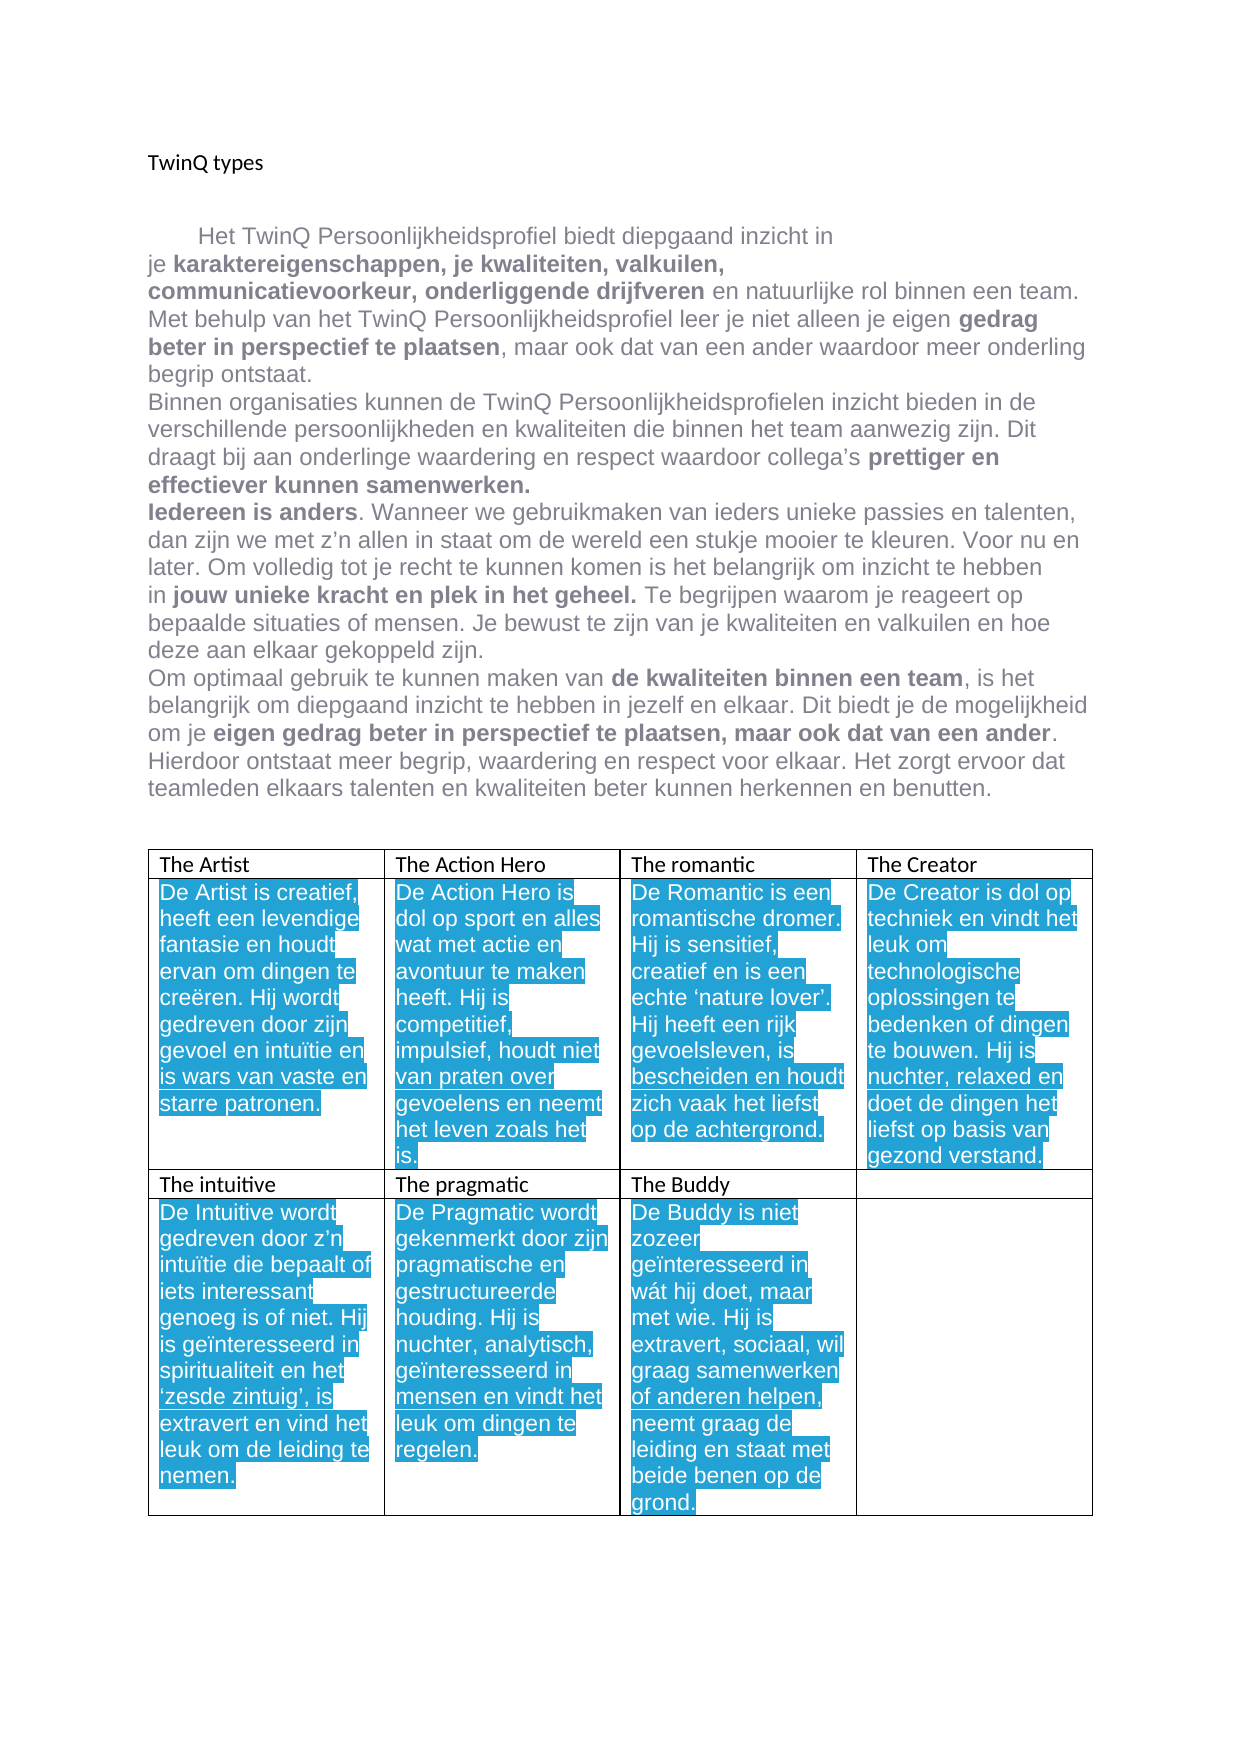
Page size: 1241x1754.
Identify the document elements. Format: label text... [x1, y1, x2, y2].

text Iedereen is anders. Wanneer we gebruikmaken van ieders unieke passies en talenten, dan zijn we met z’n allen in staat om de wereld een stukje mooier te kleuren. Voor nu en later. Om volledig tot je recht te kunnen komen is het belangrijk om inzicht te hebben in jouw unieke kracht en plek in het geheel. Te begrijpen waarom je reageert op bepaalde situaties of mensen. Je bewust te zijn van je kwaliteiten en valkuilen en hoe deze aan elkaar gekoppeld zijn. [148, 498, 1093, 664]
table_cell De Creator is dol op techniek en vindt het leuk om technologische oplossingen te bedenken of dingen te bouwen. Hij is nuchter, relaxed en doet de dingen het liefst op basis van gezond verstand. [857, 879, 1092, 1169]
table_cell De Romantic is een romantische dromer. Hij is sensitief, creatief en is een echte ‘nature lover’. Hij heeft een rijk gevoelsleven, is bescheiden en houdt zich vaak het liefst op de achtergrond. [621, 879, 856, 1169]
table_cell De Buddy is niet zozeer geïnteresseerd in wát hij doet, maar met wie. Hij is extravert, sociaal, wil graag samenwerken of anderen helpen, neemt graag de leiding en staat met beide benen op de grond. [621, 1199, 856, 1515]
table_cell The intuitive [149, 1170, 384, 1198]
table_cell The Buddy [621, 1170, 856, 1198]
text Om optimaal gebruik te kunnen maken van de kwaliteiten binnen een team, is het belangrijk om diepgaand inzicht te hebben in jezelf en elkaar. Dit biedt je de mogelijkheid om je eigen gedrag beter in perspectief te plaatsen, maar ook dat van een ander. Hierdoor ontstaat meer begrip, waardering en respect voor elkaar. Het zorgt ervoor dat teamleden elkaars talenten en kwaliteiten beter kunnen herkennen en benutten. [148, 664, 1093, 802]
table_header The romantic [621, 850, 856, 878]
table_header The Creator [857, 850, 1092, 878]
table_cell De Intuitive wordt gedreven door z’n intuïtie die bepaalt of iets interessant genoeg is of niet. Hij is geïnteresseerd in spiritualiteit en het ‘zesde zintuig’, is extravert en vind het leuk om de leiding te nemen. [149, 1199, 384, 1515]
table_header The Artist [149, 850, 384, 878]
table_cell The pragmatic [385, 1170, 619, 1198]
table_cell De Action Hero is dol op sport en alles wat met actie en avontuur te maken heeft. Hij is competitief, impulsief, houdt niet van praten over gevoelens en neemt het leven zoals het is. [385, 879, 619, 1169]
text TwinQ types [148, 148, 1093, 176]
table_header The Action Hero [385, 850, 619, 878]
text Het TwinQ Persoonlijkheidsprofiel biedt diepgaand inzicht in je karaktereigenschappen, je kwaliteiten, valkuilen, communicatievoorkeur, onderliggende drijfveren en natuurlijke rol binnen een team. Met behulp van het TwinQ Persoonlijkheidsprofiel leer je niet alleen je eigen gedrag beter in perspectief te plaatsen, maar ook dat van een ander waardoor meer onderling begrip ontstaat. [148, 194, 1093, 388]
table_cell [857, 1170, 1092, 1198]
text Binnen organisaties kunnen de TwinQ Persoonlijkheidsprofielen inzicht bieden in de verschillende persoonlijkheden en kwaliteiten die binnen het team aanwezig zijn. Dit draagt bij aan onderlinge waardering en respect waardoor collega’s prettiger en effectiever kunnen samenwerken. [148, 388, 1093, 498]
table_cell De Pragmatic wordt gekenmerkt door zijn pragmatische en gestructureerde houding. Hij is nuchter, analytisch, geïnteresseerd in mensen en vindt het leuk om dingen te regelen. [385, 1199, 619, 1515]
table_cell [857, 1199, 1092, 1515]
table_cell De Artist is creatief, heeft een levendige fantasie en houdt ervan om dingen te creëren. Hij wordt gedreven door zijn gevoel en intuïtie en is wars van vaste en starre patronen. [149, 879, 384, 1169]
